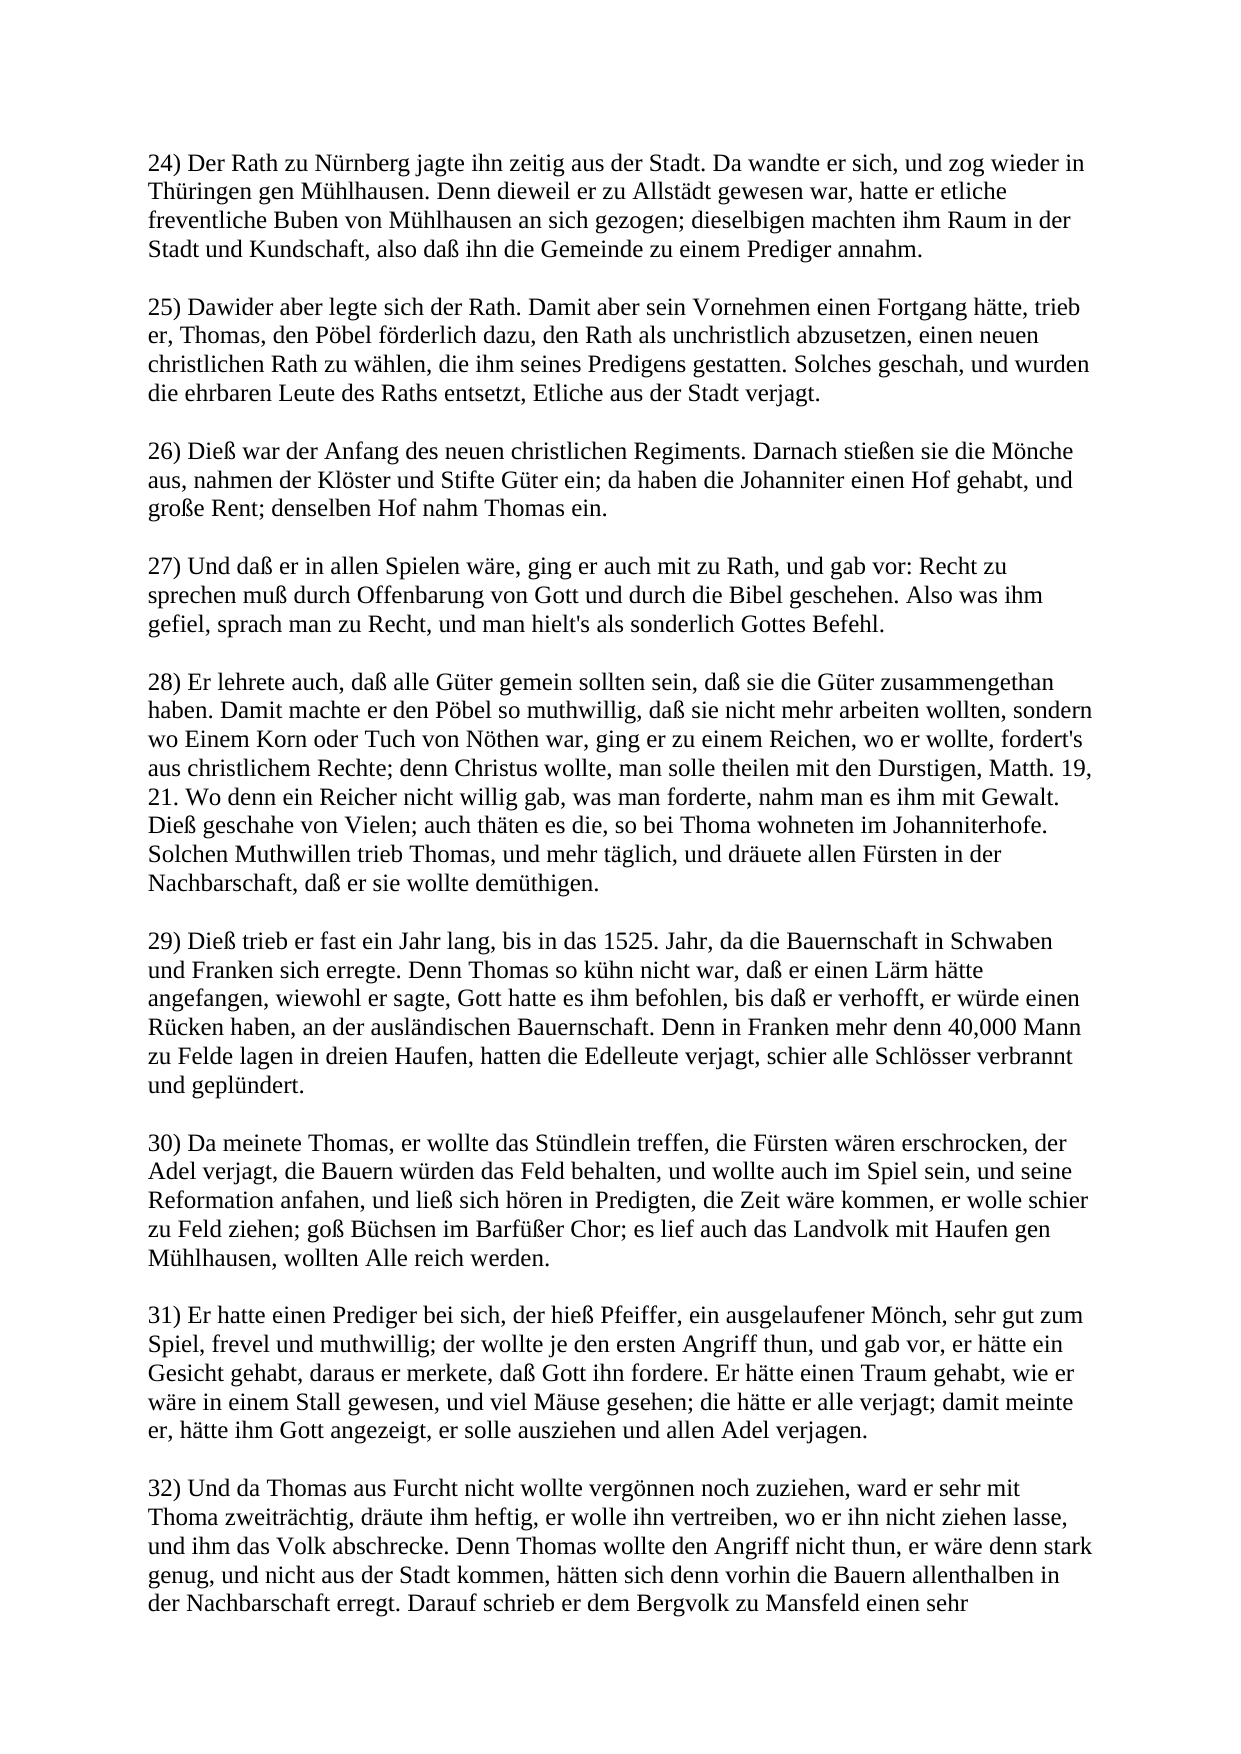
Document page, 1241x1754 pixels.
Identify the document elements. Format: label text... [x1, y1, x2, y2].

text 27) Und daß er in allen Spielen wäre, ging er auch mit zu Rath, und gab vor: Recht zu sprechen muß durch Offenbarung von Gott und durch die Bibel geschehen. Also was ihm gefiel, sprach man zu Recht, und man hielt's als sonderlich Gottes Befehl. [148, 551, 1093, 638]
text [148, 1473, 1093, 1617]
text 25) Dawider aber legte sich der Rath. Damit aber sein Vornehmen einen Fortgang hätte, trieb er, Thomas, den Pöbel förderlich dazu, den Rath als unchristlich abzusetzen, einen neuen christlichen Rath zu wählen, die ihm seines Predigens gestatten. Solches geschah, und wurden die ehrbaren Leute des Raths entsetzt, Etliche aus der Stadt verjagt. [148, 292, 1093, 407]
text 29) Dieß trieb er fast ein Jahr lang, bis in das 1525. Jahr, da die Bauernschaft in Schwaben und Franken sich erregte. Denn Thomas so kühn nicht war, daß er einen Lärm hätte angefangen, wiewohl er sagte, Gott hatte es ihm befohlen, bis daß er verhofft, er würde einen Rücken haben, an der ausländischen Bauernschaft. Denn in Franken mehr denn 40,000 Mann zu Felde lagen in dreien Haufen, hatten die Edelleute verjagt, schier alle Schlösser verbrannt und geplündert. [148, 926, 1093, 1098]
text 31) Er hatte einen Prediger bei sich, der hieß Pfeiffer, ein ausgelaufener Mönch, sehr gut zum Spiel, frevel und muthwillig; der wollte je den ersten Angriff thun, und gab vor, er hätte ein Gesicht gehabt, daraus er merkete, daß Gott ihn fordere. Er hätte einen Traum gehabt, wie er wäre in einem Stall gewesen, und viel Mäuse gesehen; die hätte er alle verjagt; damit meinte er, hätte ihm Gott angezeigt, er solle ausziehen und allen Adel verjagen. [148, 1301, 1093, 1444]
text 26) Dieß war der Anfang des neuen christlichen Regiments. Darnach stießen sie die Mönche aus, nahmen der Klöster und Stifte Güter ein; da haben die Johanniter einen Hof gehabt, und große Rent; denselben Hof nahm Thomas ein. [148, 436, 1093, 522]
text 30) Da meinete Thomas, er wollte das Stündlein treffen, die Fürsten wären erschrocken, der Adel verjagt, die Bauern würden das Feld behalten, und wollte auch im Spiel sein, und seine Reformation anfahen, und ließ sich hören in Predigten, die Zeit wäre kommen, er wolle schier zu Feld ziehen; goß Büchsen im Barfüßer Chor; es lief auch das Landvolk mit Haufen gen Mühlhausen, wollten Alle reich werden. [148, 1128, 1093, 1271]
text 28) Er lehrete auch, daß alle Güter gemein sollten sein, daß sie die Güter zusammengethan haben. Damit machte er den Pöbel so muthwillig, daß sie nicht mehr arbeiten wollten, sondern wo Einem Korn oder Tuch von Nöthen war, ging er zu einem Reichen, wo er wollte, fordert's aus christlichem Rechte; denn Christus wollte, man solle theilen mit den Durstigen, Matth. 19, 21. Wo denn ein Reicher nicht willig gab, was man forderte, nahm man es ihm mit Gewalt. Dieß geschahe von Vielen; auch thäten es die, so bei Thoma wohneten im Johanniterhofe. Solchen Muthwillen trieb Thomas, und mehr täglich, und dräuete allen Fürsten in der Nachbarschaft, daß er sie wollte demüthigen. [148, 667, 1093, 897]
text 24) Der Rath zu Nürnberg jagte ihn zeitig aus der Stadt. Da wandte er sich, und zog wieder in Thüringen gen Mühlhausen. Denn dieweil er zu Allstädt gewesen war, hatte er etliche freventliche Buben von Mühlhausen an sich gezogen; dieselbigen machten ihm Raum in der Stadt und Kundschaft, also daß ihn die Gemeinde zu einem Prediger annahm. [148, 148, 1093, 263]
